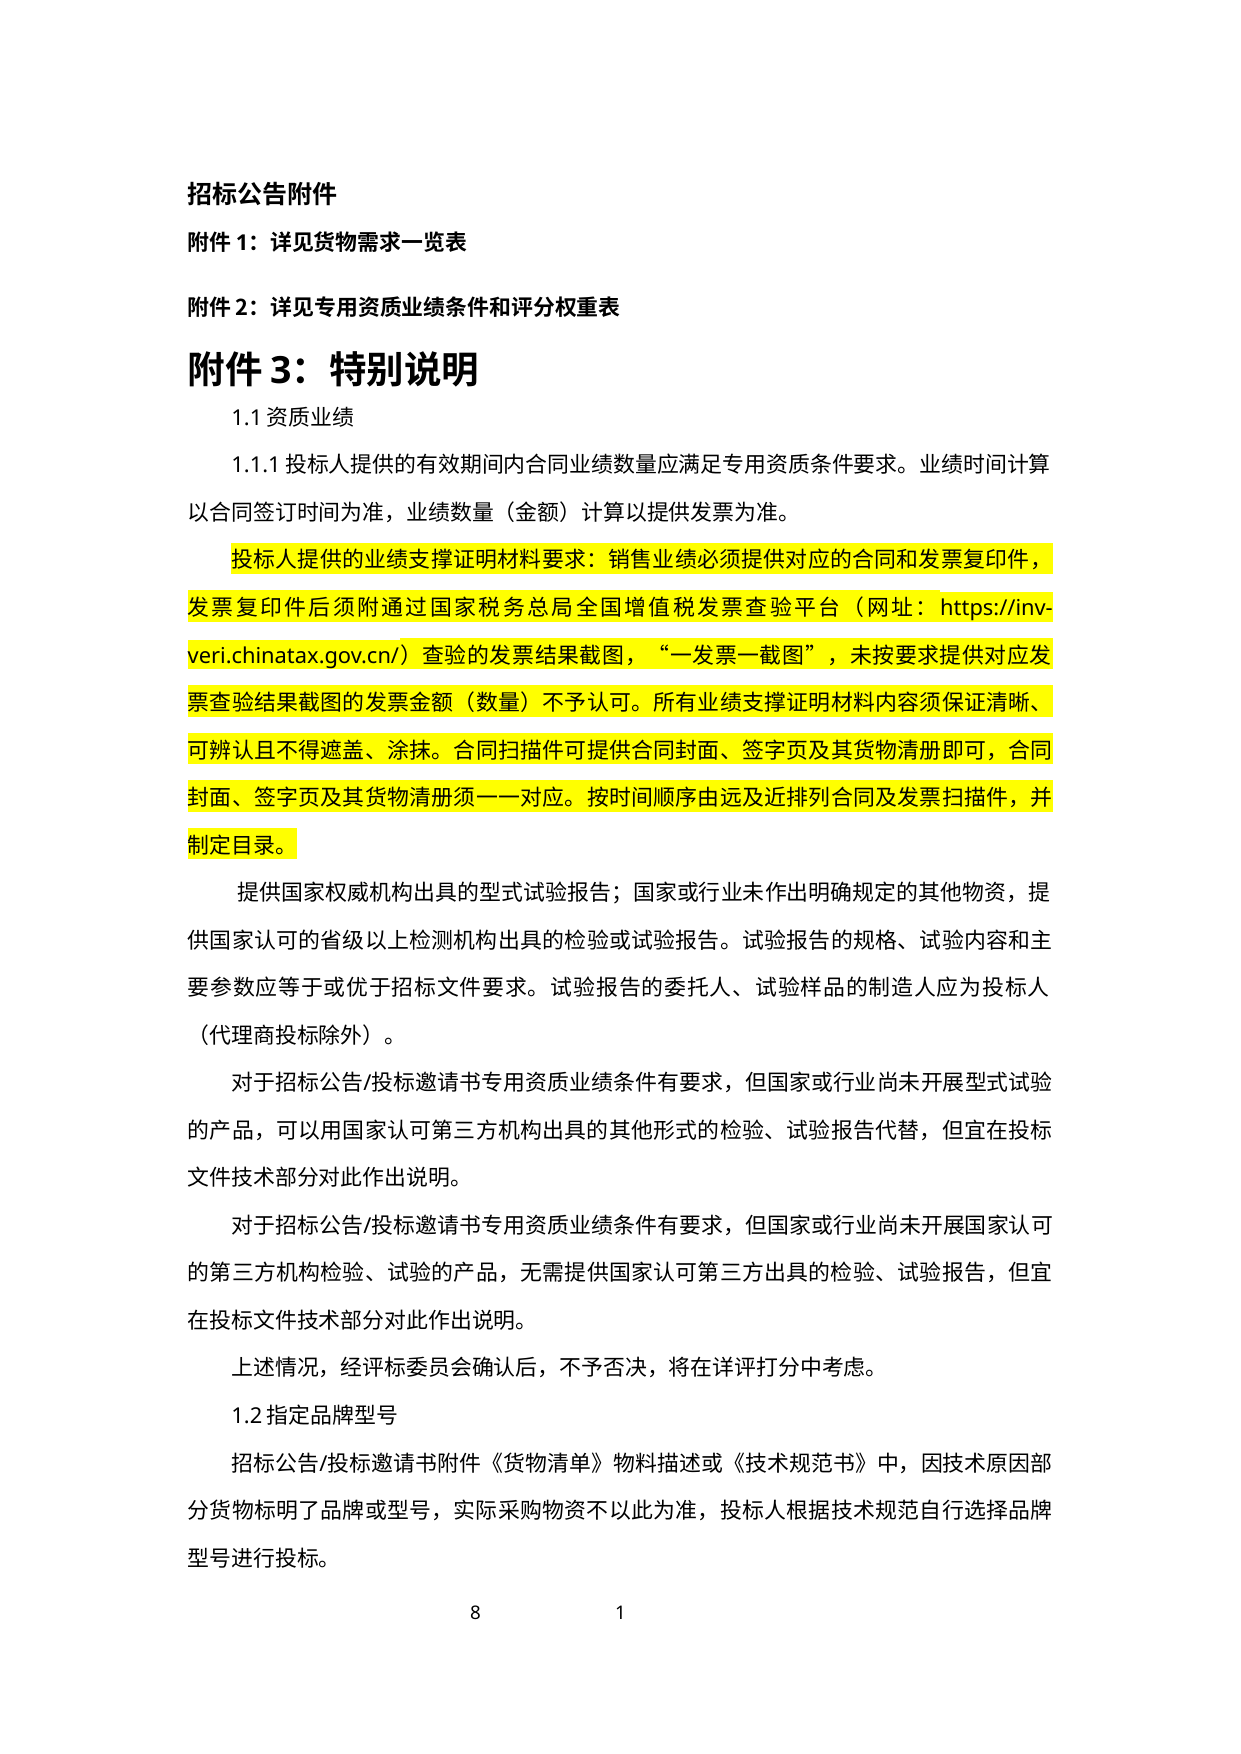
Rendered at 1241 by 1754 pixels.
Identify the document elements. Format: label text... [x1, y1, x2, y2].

text 1.1资质业绩 [187, 400, 1053, 432]
text 1.2指定品牌型号 [187, 1398, 1053, 1430]
text 1.1.1投标人提供的有效期间内合同业绩数量应满足专用资质条件要求。业绩时间计算以合同签订时间为准，业绩数量（金额）计算以提供发票为准。 [187, 447, 1053, 527]
text 招标公告附件 [187, 160, 1053, 225]
text 附件2：详见专用资质业绩条件和评分权重表 [187, 290, 1053, 322]
text 对于招标公告/投标邀请书专用资质业绩条件有要求，但国家或行业尚未开展型式试验的产品，可以用国家认可第三方机构出具的其他形式的检验、试验报告代替，但宜在投标文件技术部分对此作出说明。 [187, 1065, 1053, 1192]
text 提供国家权威机构出具的型式试验报告；国家或行业未作出明确规定的其他物资，提供国家认可的省级以上检测机构出具的检验或试验报告。试验报告的规格、试验内容和主要参数应等于或优于招标文件要求。试验报告的委托人、试验样品的制造人应为投标人（代理商投标除外）。 [187, 875, 1053, 1049]
text 投标人提供的业绩支撑证明材料要求：销售业绩必须提供对应的合同和发票复印件，发票复印件后须附通过国家税务总局全国增值税发票查验平台（网址：https://inv-veri.chinatax.gov.cn/）查验的发票结果截图，“一发票一截图”，未按要求提供对应发票查验结果截图的发票金额（数量）不予认可。所有业绩支撑证明材料内容须保证清晰、可辨认且不得遮盖、涂抹。合同扫描件可提供合同封面、签字页及其货物清册即可，合同封面、签字页及其货物清册须一一对应。按时间顺序由远及近排列合同及发票扫描件，并制定目录。 [187, 542, 1053, 651]
text 对于招标公告/投标邀请书专用资质业绩条件有要求，但国家或行业尚未开展国家认可的第三方机构检验、试验的产品，无需提供国家认可第三方出具的检验、试验报告，但宜在投标文件技术部分对此作出说明。 [187, 1208, 1053, 1334]
text 附件3：特别说明 [187, 335, 1053, 400]
text 投标人提供的业绩支撑证明材料要求：销售业绩必须提供对应的合同和发票复印件，发票复印件后须附通过国家税务总局全国增值税发票查验平台（网址：https://inv-veri.chinatax.gov.cn/）查验的发票结果截图，“一发票一截图”，未按要求提供对应发票查验结果截图的发票金额（数量）不予认可。所有业绩支撑证明材料内容须保证清晰、可辨认且不得遮盖、涂抹。合同扫描件可提供合同封面、签字页及其货物清册即可，合同封面、签字页及其货物清册须一一对应。按时间顺序由远及近排列合同及发票扫描件，并制定目录。 [187, 653, 1053, 859]
text 上述情况，经评标委员会确认后，不予否决，将在详评打分中考虑。 [187, 1350, 1053, 1382]
text 附件1：详见货物需求一览表 [187, 225, 1053, 257]
text 招标公告/投标邀请书附件《货物清单》物料描述或《技术规范书》中，因技术原因部分货物标明了品牌或型号，实际采购物资不以此为准，投标人根据技术规范自行选择品牌型号进行投标。 [187, 1446, 1053, 1572]
